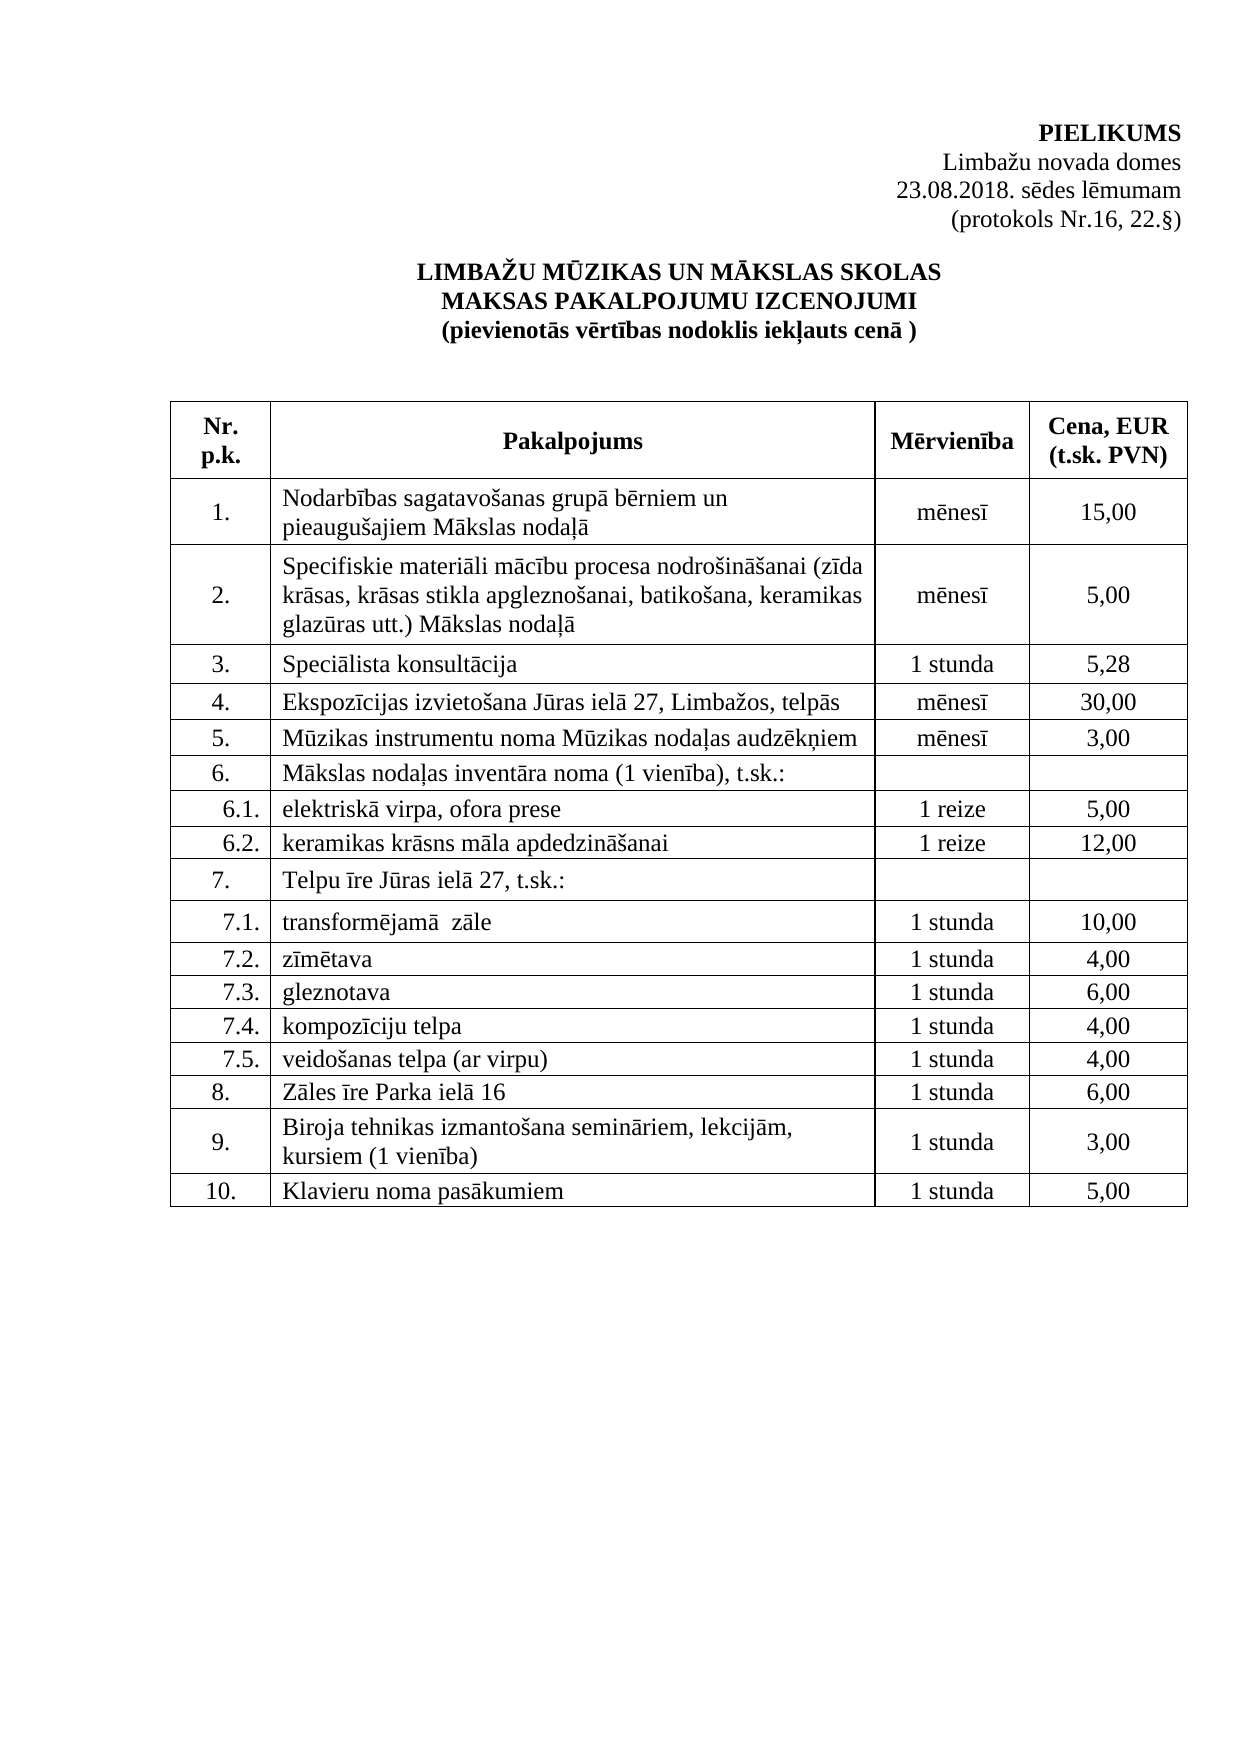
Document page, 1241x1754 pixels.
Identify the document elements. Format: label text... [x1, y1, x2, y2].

table_cell [1030, 859, 1187, 900]
table_cell 6.2. [171, 827, 270, 858]
table_cell 3,00 [1030, 720, 1187, 755]
table_cell Specifiskie materiāli mācību procesa nodrošināšanai (zīda krāsas, krāsas stikla apgleznošanai, batikošana, keramikas glazūras utt.) Mākslas nodaļā [271, 545, 874, 644]
table_header Mērvienība [876, 402, 1029, 478]
table_cell 7.1. [171, 901, 270, 942]
text Limbažu novada domes [177, 147, 1181, 176]
table_cell 8. [171, 1076, 270, 1108]
table_cell 1 stunda [876, 901, 1029, 942]
table_cell 1 stunda [876, 943, 1029, 975]
table_cell 7.3. [171, 976, 270, 1008]
table_cell 6,00 [1030, 976, 1187, 1008]
table_cell 4,00 [1030, 1043, 1187, 1075]
table_cell Biroja tehnikas izmantošana semināriem, lekcijām, kursiem (1 vienība) [271, 1109, 874, 1173]
table_header Nr. p.k. [171, 402, 270, 478]
text MAKSAS PAKALPOJUMU IZCENOJUMI [177, 286, 1181, 315]
table_cell 7.2. [171, 943, 270, 975]
table_cell 5. [171, 720, 270, 755]
table_cell 2. [171, 545, 270, 644]
table_cell 1 stunda [876, 1043, 1029, 1075]
text (protokols Nr.16, 22.§) [177, 204, 1181, 233]
text 23.08.2018. sēdes lēmumam [177, 176, 1181, 204]
table_cell zīmētava [271, 943, 874, 975]
table_cell Mūzikas instrumentu noma Mūzikas nodaļas audzēkņiem [271, 720, 874, 755]
table_cell gleznotava [271, 976, 874, 1008]
table_cell Speciālista konsultācija [271, 645, 874, 683]
table_cell transformējamā zāle [271, 901, 874, 942]
table_cell veidošanas telpa (ar virpu) [271, 1043, 874, 1075]
table_cell 10,00 [1030, 901, 1187, 942]
table_cell 1 reize [876, 827, 1029, 858]
table_cell 15,00 [1030, 479, 1187, 544]
table_cell 1 reize [876, 791, 1029, 826]
table_cell 30,00 [1030, 684, 1187, 719]
table_cell 6,00 [1030, 1076, 1187, 1108]
table_cell mēnesī [876, 479, 1029, 544]
table_cell 1 stunda [876, 1174, 1029, 1206]
table_cell kompozīciju telpa [271, 1009, 874, 1042]
table_cell 1 stunda [876, 1109, 1029, 1173]
table_cell [1030, 756, 1187, 789]
table_cell 1 stunda [876, 1009, 1029, 1042]
table_cell 4,00 [1030, 943, 1187, 975]
table_cell Zāles īre Parka ielā 16 [271, 1076, 874, 1108]
table_cell Klavieru noma pasākumiem [271, 1174, 874, 1206]
table_cell 4. [171, 684, 270, 719]
table_cell 1 stunda [876, 976, 1029, 1008]
table_cell Nodarbības sagatavošanas grupā bērniem un pieaugušajiem Mākslas nodaļā [271, 479, 874, 544]
table_cell mēnesī [876, 545, 1029, 644]
table_cell 1 stunda [876, 1076, 1029, 1108]
table_cell [876, 859, 1029, 900]
table_cell 7. [171, 859, 270, 900]
table_cell [876, 756, 1029, 789]
table_cell 7.5. [171, 1043, 270, 1075]
text (pievienotās vērtības nodoklis iekļauts cenā ) [177, 315, 1181, 343]
table_cell 7.4. [171, 1009, 270, 1042]
table_cell 12,00 [1030, 827, 1187, 858]
table_cell 5,00 [1030, 1174, 1187, 1206]
table_cell 5,00 [1030, 545, 1187, 644]
table_cell 3,00 [1030, 1109, 1187, 1173]
table_cell 4,00 [1030, 1009, 1187, 1042]
text PIELIKUMS [768, 118, 1181, 147]
table_header Cena, EUR (t.sk. PVN) [1030, 402, 1187, 478]
table_cell 1 stunda [876, 645, 1029, 683]
table_cell 9. [171, 1109, 270, 1173]
text LIMBAŽU MŪZIKAS UN MĀKSLAS SKOLAS [177, 257, 1181, 286]
table_cell keramikas krāsns māla apdedzināšanai [271, 827, 874, 858]
table_cell mēnesī [876, 684, 1029, 719]
table_cell Ekspozīcijas izvietošana Jūras ielā 27, Limbažos, telpās [271, 684, 874, 719]
table_cell 10. [171, 1174, 270, 1206]
table_cell 5,00 [1030, 791, 1187, 826]
table_cell 6. [171, 756, 270, 789]
table_cell 1. [171, 479, 270, 544]
table_cell elektriskā virpa, ofora prese [271, 791, 874, 826]
table_cell 6.1. [171, 791, 270, 826]
table_cell Mākslas nodaļas inventāra noma (1 vienība), t.sk.: [271, 756, 874, 789]
table_cell 5,28 [1030, 645, 1187, 683]
table_cell Telpu īre Jūras ielā 27, t.sk.: [271, 859, 874, 900]
table_header Pakalpojums [271, 402, 874, 478]
table_cell mēnesī [876, 720, 1029, 755]
table_cell 3. [171, 645, 270, 683]
